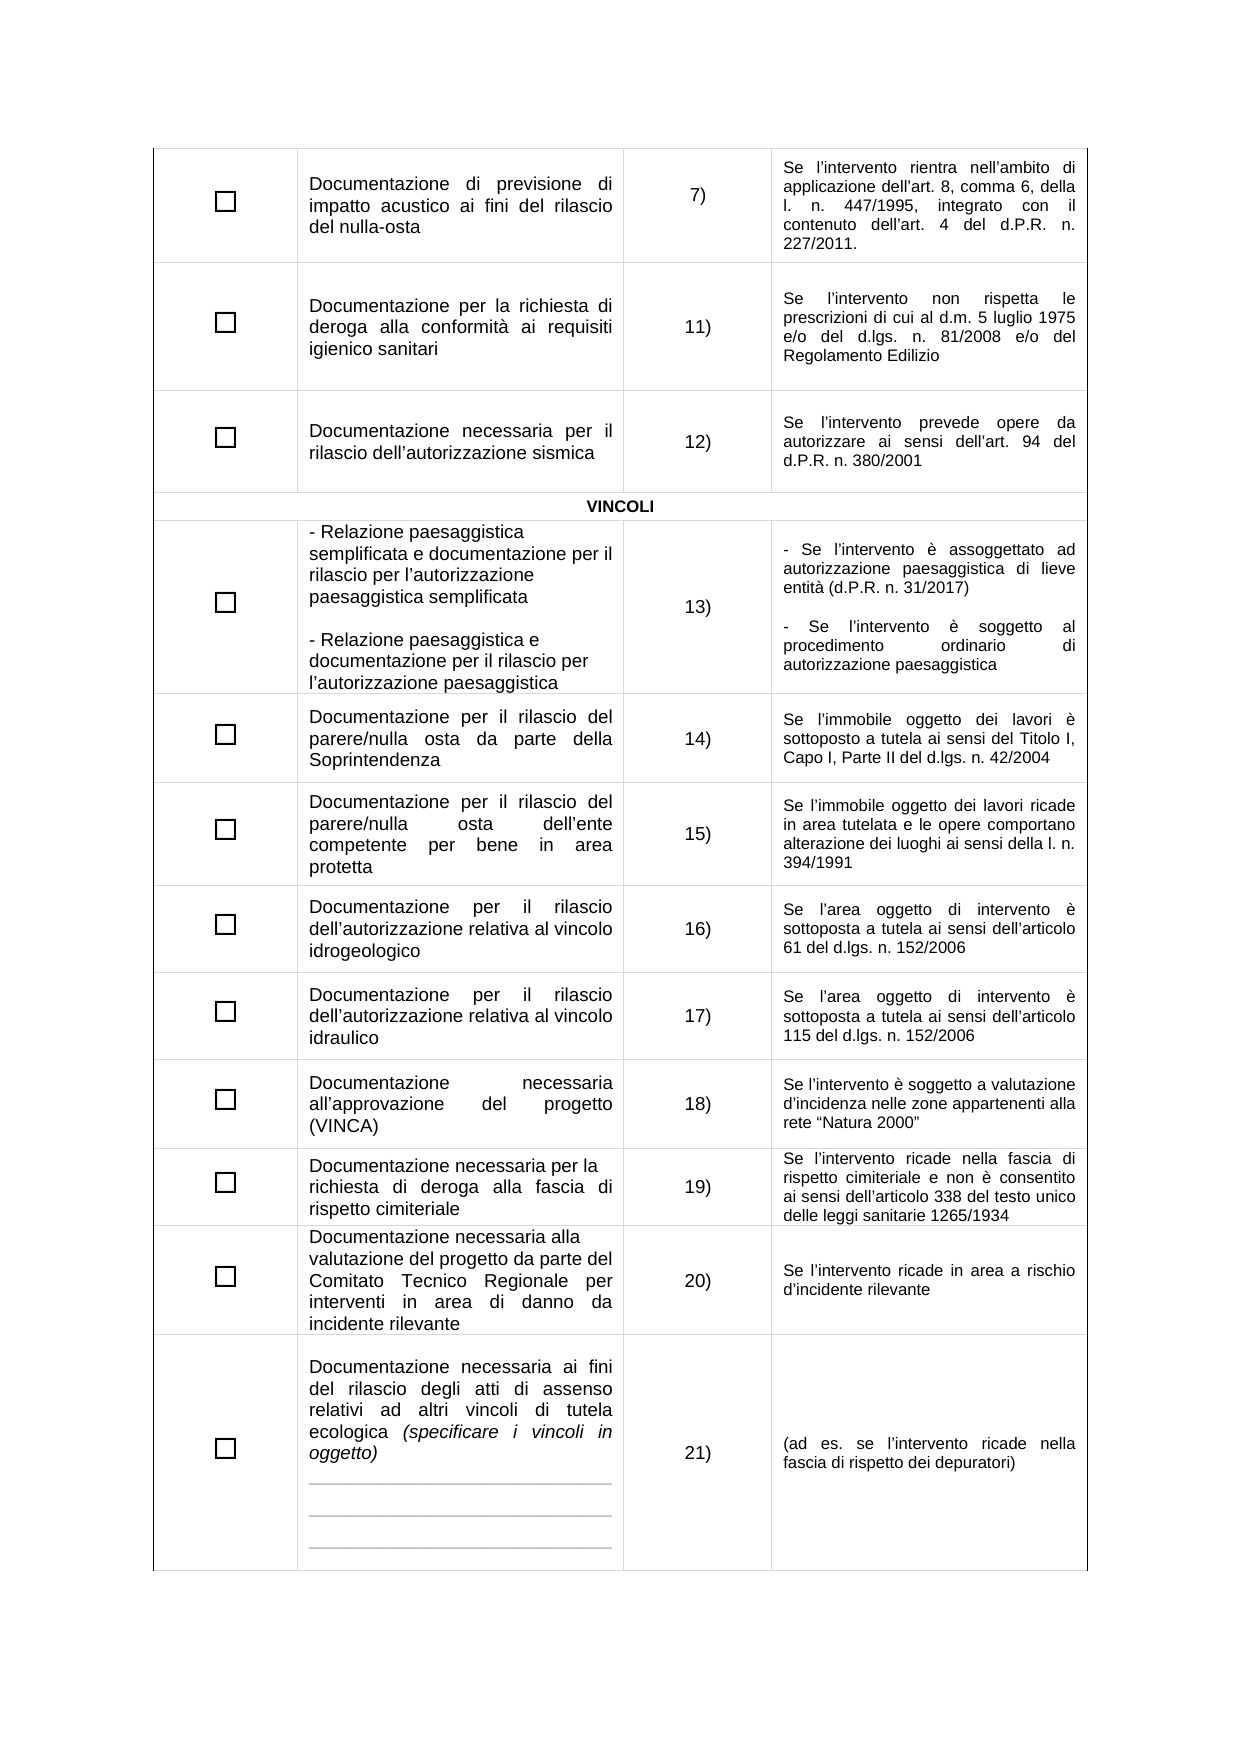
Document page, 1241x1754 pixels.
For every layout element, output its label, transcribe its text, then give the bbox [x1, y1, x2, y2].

table_cell - Relazione paesaggistica semplificata e documentazione per il rilascio per l’autorizzazione paesaggistica semplificata - Relazione paesaggistica e documentazione per il rilascio per l’autorizzazione paesaggistica [298, 521, 623, 693]
table_cell 21) [624, 1335, 771, 1570]
table_cell [154, 973, 297, 1059]
table_cell [154, 391, 297, 492]
table_cell 7) [624, 149, 771, 262]
table_cell 18) [624, 1060, 771, 1147]
table_cell (ad es. se l’intervento ricade nella fascia di rispetto dei depuratori) [772, 1335, 1087, 1570]
table_cell Se l’intervento ricade in area a rischio d’incidente rilevante [772, 1226, 1087, 1334]
table_cell Se l’intervento rientra nell’ambito di applicazione dell’art. 8, comma 6, della l. n. 447/1995, integrato con il contenuto dell’art. 4 del d.P.R. n. 227/2011. [772, 149, 1087, 262]
table_cell - Se l’intervento è assoggettato ad autorizzazione paesaggistica di lieve entità (d.P.R. n. 31/2017) - Se l’intervento è soggetto al procedimento ordinario di autorizzazione paesaggistica [772, 521, 1087, 693]
table_cell [154, 783, 297, 884]
table_cell Documentazione per il rilascio dell’autorizzazione relativa al vincolo idraulico [298, 973, 623, 1059]
table_cell Se l’intervento non rispetta le prescrizioni di cui al d.m. 5 luglio 1975 e/o del d.lgs. n. 81/2008 e/o del Regolamento Edilizio [772, 263, 1087, 390]
table_cell [154, 1335, 297, 1570]
table_cell 14) [624, 694, 771, 782]
table_cell 16) [624, 886, 771, 972]
table_cell Documentazione necessaria per la richiesta di deroga alla fascia di rispetto cimiteriale [298, 1149, 623, 1225]
table_cell Se l’area oggetto di intervento è sottoposta a tutela ai sensi dell’articolo 61 del d.lgs. n. 152/2006 [772, 886, 1087, 972]
table_cell Se l’intervento ricade nella fascia di rispetto cimiteriale e non è consentito ai sensi dell’articolo 338 del testo unico delle leggi sanitarie 1265/1934 [772, 1149, 1087, 1225]
table_cell Documentazione di previsione di impatto acustico ai fini del rilascio del nulla-osta [298, 149, 623, 262]
table_cell [154, 886, 297, 972]
table_cell Documentazione necessaria per il rilascio dell’autorizzazione sismica [298, 391, 623, 492]
table_cell [154, 694, 297, 782]
table_cell Documentazione per il rilascio del parere/nulla osta da parte della Soprintendenza [298, 694, 623, 782]
table_cell Documentazione necessaria ai fini del rilascio degli atti di assenso relativi ad altri vincoli di tutela ecologica (specificare i vincoli in oggetto) _____________________________ _____________________________ _____________________________ [298, 1335, 623, 1570]
table_cell Se l’intervento prevede opere da autorizzare ai sensi dell’art. 94 del d.P.R. n. 380/2001 [772, 391, 1087, 492]
table_cell [154, 149, 297, 262]
table_cell Documentazione per il rilascio dell’autorizzazione relativa al vincolo idrogeologico [298, 886, 623, 972]
table_cell [154, 1149, 297, 1225]
table_cell Se l’immobile oggetto dei lavori è sottoposto a tutela ai sensi del Titolo I, Capo I, Parte II del d.lgs. n. 42/2004 [772, 694, 1087, 782]
table_cell Documentazione per il rilascio del parere/nulla osta dell’ente competente per bene in area protetta [298, 783, 623, 884]
table_cell [154, 521, 297, 693]
table_cell Documentazione per la richiesta di deroga alla conformità ai requisiti igienico sanitari [298, 263, 623, 390]
table_cell Se l’immobile oggetto dei lavori ricade in area tutelata e le opere comportano alterazione dei luoghi ai sensi della l. n. 394/1991 [772, 783, 1087, 884]
table_cell Se l’area oggetto di intervento è sottoposta a tutela ai sensi dell’articolo 115 del d.lgs. n. 152/2006 [772, 973, 1087, 1059]
table_cell Documentazione necessaria alla valutazione del progetto da parte del Comitato Tecnico Regionale per interventi in area di danno da incidente rilevante [298, 1226, 623, 1334]
table_cell VINCOLI [154, 493, 1087, 520]
table_cell 17) [624, 973, 771, 1059]
table_cell 13) [624, 521, 771, 693]
table_cell [154, 1226, 297, 1334]
table_cell 12) [624, 391, 771, 492]
table_cell 20) [624, 1226, 771, 1334]
table_cell 11) [624, 263, 771, 390]
table_cell [154, 1060, 297, 1147]
table_cell 19) [624, 1149, 771, 1225]
table_cell Documentazione necessaria all’approvazione del progetto (VINCA) [298, 1060, 623, 1147]
table_cell [154, 263, 297, 390]
table_cell 15) [624, 783, 771, 884]
table_cell Se l’intervento è soggetto a valutazione d’incidenza nelle zone appartenenti alla rete “Natura 2000” [772, 1060, 1087, 1147]
